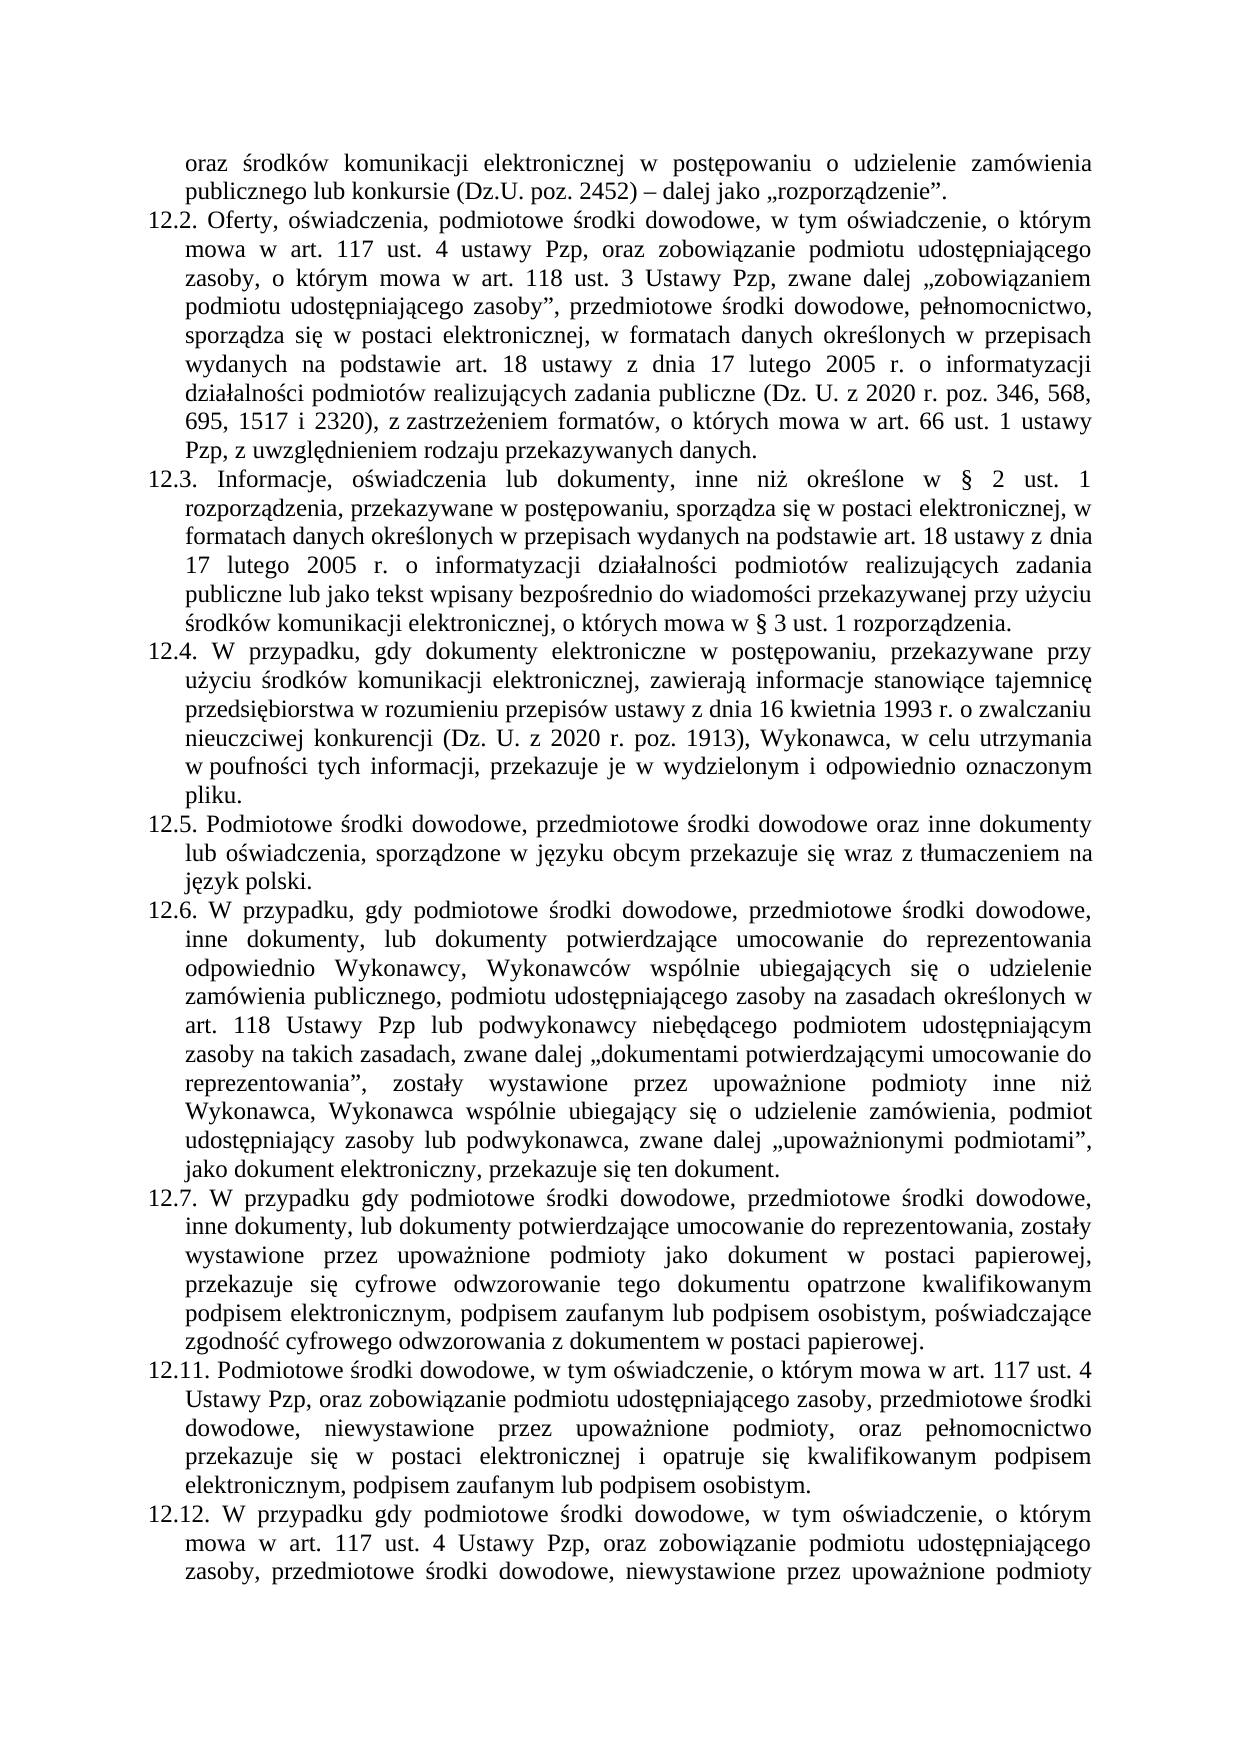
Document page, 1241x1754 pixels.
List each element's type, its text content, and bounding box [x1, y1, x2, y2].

text 12.3. Informacje, oświadczenia lub dokumenty, inne niż określone w § 2 ust. 1 rozporządzenia, przekazywane w postępowaniu, sporządza się w postaci elektronicznej, w formatach danych określonych w przepisach wydanych na podstawie art. 18 ustawy z dnia 17 lutego 2005 r. o informatyzacji działalności podmiotów realizujących zadania publiczne lub jako tekst wpisany bezpośrednio do wiadomości przekazywanej przy użyciu środków komunikacji elektronicznej, o których mowa w § 3 ust. 1 rozporządzenia. [148, 464, 1093, 636]
text 12.2. Oferty, oświadczenia, podmiotowe środki dowodowe, w tym oświadczenie, o którym mowa w art. 117 ust. 4 ustawy Pzp, oraz zobowiązanie podmiotu udostępniającego zasoby, o którym mowa w art. 118 ust. 3 Ustawy Pzp, zwane dalej „zobowiązaniem podmiotu udostępniającego zasoby”, przedmiotowe środki dowodowe, pełnomocnictwo, sporządza się w postaci elektronicznej, w formatach danych określonych w przepisach wydanych na podstawie art. 18 ustawy z dnia 17 lutego 2005 r. o informatyzacji działalności podmiotów realizujących zadania publiczne (Dz. U. z 2020 r. poz. 346, 568, 695, 1517 i 2320), z zastrzeżeniem formatów, o których mowa w art. 66 ust. 1 ustawy Pzp, z uwzględnieniem rodzaju przekazywanych danych. [148, 205, 1093, 464]
text 12.7. W przypadku gdy podmiotowe środki dowodowe, przedmiotowe środki dowodowe, inne dokumenty, lub dokumenty potwierdzające umocowanie do reprezentowania, zostały wystawione przez upoważnione podmioty jako dokument w postaci papierowej, przekazuje się cyfrowe odwzorowanie tego dokumentu opatrzone kwalifikowanym podpisem elektronicznym, podpisem zaufanym lub podpisem osobistym, poświadczające zgodność cyfrowego odwzorowania z dokumentem w postaci papierowej. [148, 1183, 1093, 1355]
text 12.5. Podmiotowe środki dowodowe, przedmiotowe środki dowodowe oraz inne dokumenty lub oświadczenia, sporządzone w języku obcym przekazuje się wraz z tłumaczeniem na język polski. [148, 809, 1093, 895]
text 12.11. Podmiotowe środki dowodowe, w tym oświadczenie, o którym mowa w art. 117 ust. 4 Ustawy Pzp, oraz zobowiązanie podmiotu udostępniającego zasoby, przedmiotowe środki dowodowe, niewystawione przez upoważnione podmioty, oraz pełnomocnictwo przekazuje się w postaci elektronicznej i opatruje się kwalifikowanym podpisem elektronicznym, podpisem zaufanym lub podpisem osobistym. [148, 1355, 1093, 1499]
text 12.4. W przypadku, gdy dokumenty elektroniczne w postępowaniu, przekazywane przy użyciu środków komunikacji elektronicznej, zawierają informacje stanowiące tajemnicę przedsiębiorstwa w rozumieniu przepisów ustawy z dnia 16 kwietnia 1993 r. o zwalczaniu nieuczciwej konkurencji (Dz. U. z 2020 r. poz. 1913), Wykonawca, w celu utrzymania w poufności tych informacji, przekazuje je w wydzielonym i odpowiednio oznaczonym pliku. [148, 636, 1093, 809]
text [148, 1499, 1093, 1585]
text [148, 148, 1093, 205]
text 12.6. W przypadku, gdy podmiotowe środki dowodowe, przedmiotowe środki dowodowe, inne dokumenty, lub dokumenty potwierdzające umocowanie do reprezentowania odpowiednio Wykonawcy, Wykonawców wspólnie ubiegających się o udzielenie zamówienia publicznego, podmiotu udostępniającego zasoby na zasadach określonych w art. 118 Ustawy Pzp lub podwykonawcy niebędącego podmiotem udostępniającym zasoby na takich zasadach, zwane dalej „dokumentami potwierdzającymi umocowanie do reprezentowania”, zostały wystawione przez upoważnione podmioty inne niż Wykonawca, Wykonawca wspólnie ubiegający się o udzielenie zamówienia, podmiot udostępniający zasoby lub podwykonawca, zwane dalej „upoważnionymi podmiotami”, jako dokument elektroniczny, przekazuje się ten dokument. [148, 895, 1093, 1183]
